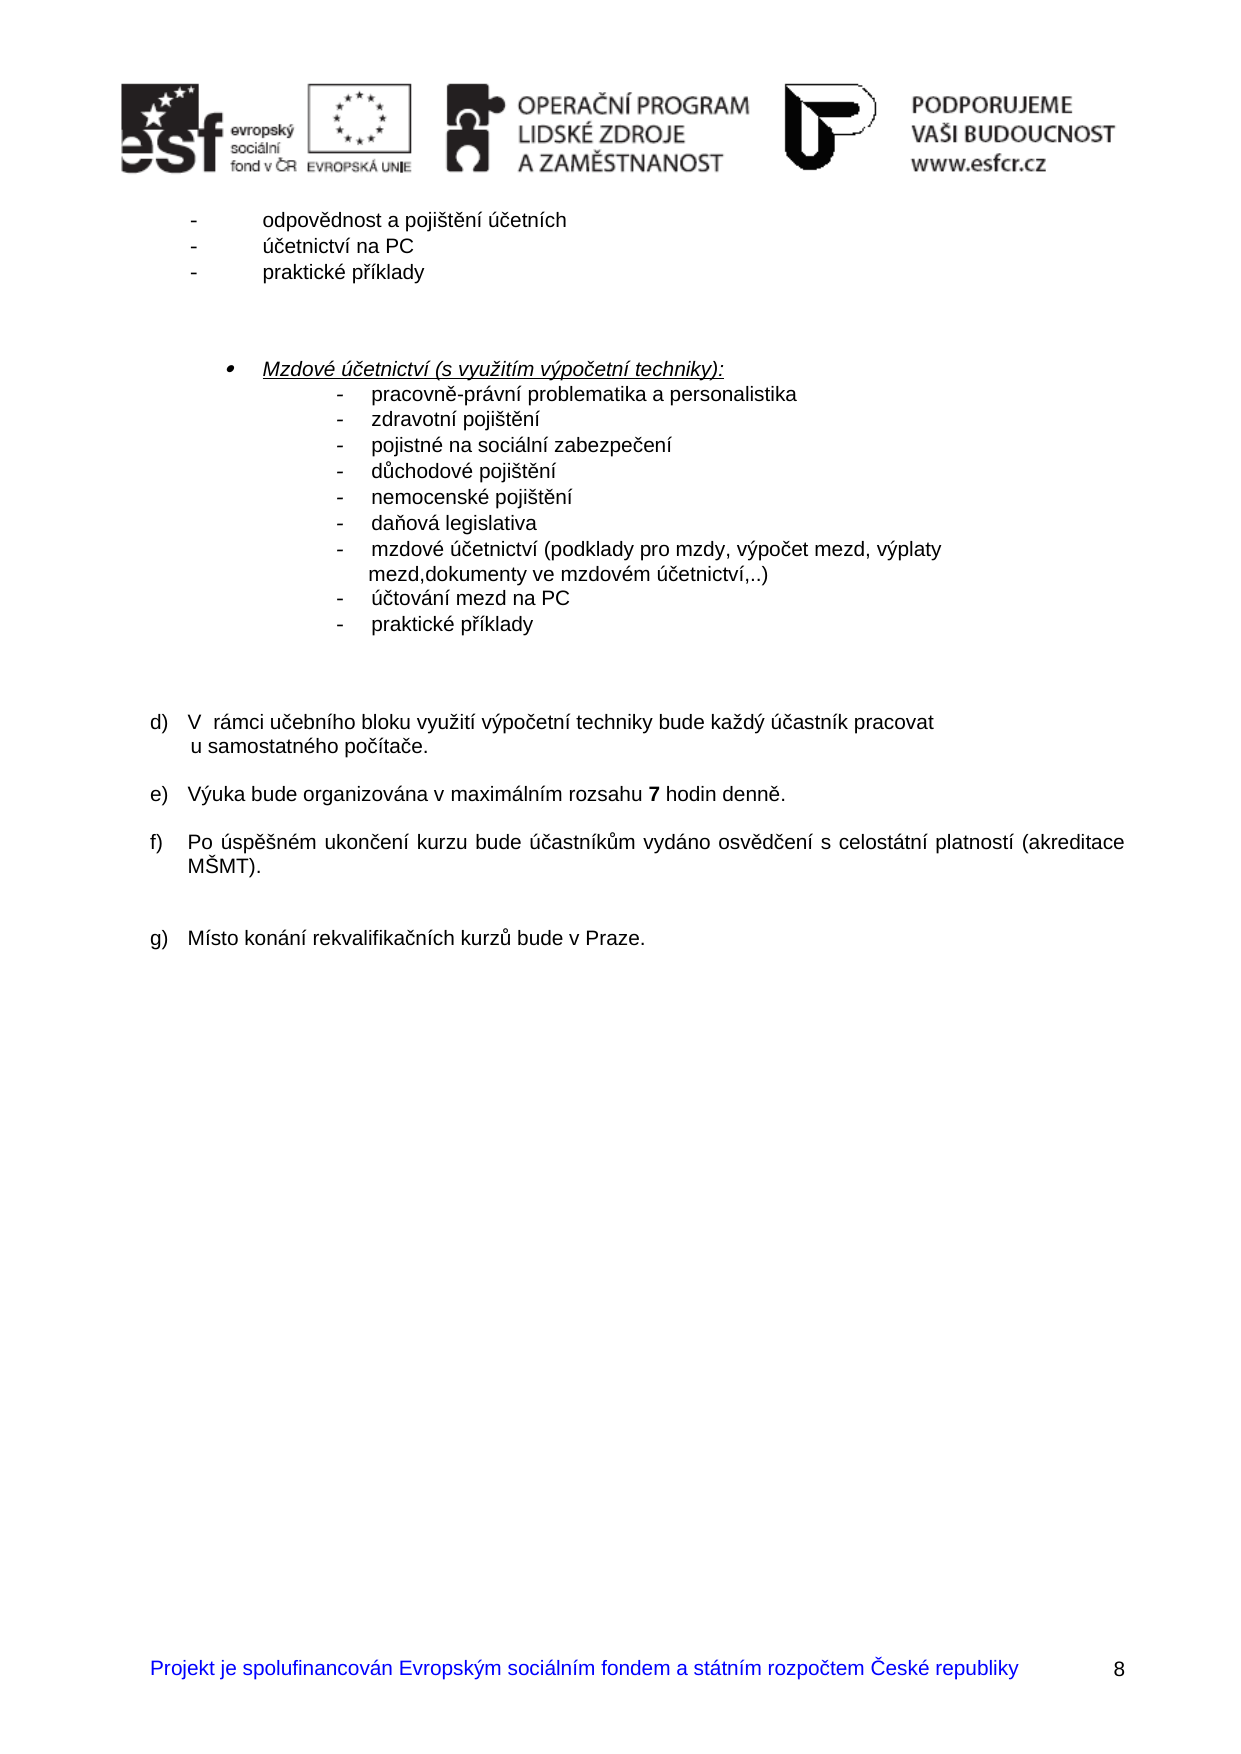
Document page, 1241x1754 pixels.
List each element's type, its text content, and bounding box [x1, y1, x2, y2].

list důchodové pojištění [334, 459, 1125, 485]
list Místo konání rekvalifikačních kurzů bude v Praze. [150, 925, 1125, 949]
list účetnictví na PC [112, 234, 1125, 259]
list zdravotní pojištění [334, 407, 1125, 433]
list V rámci učebního bloku využití výpočetní techniky bude každý účastník pracovat [150, 710, 1125, 734]
list pracovně-právní problematika a personalistika [334, 381, 1125, 407]
list nemocenské pojištění [334, 485, 1125, 511]
text mezd,dokumenty ve mzdovém účetnictví,..) [334, 562, 1125, 586]
list praktické příklady [334, 612, 1125, 638]
list odpovědnost a pojištění účetních [112, 208, 1125, 234]
list účtování mezd na PC [334, 586, 1125, 612]
picture [112, 73, 1125, 184]
list pojistné na sociální zabezpečení [334, 433, 1125, 459]
list Výuka bude organizována v maximálním rozsahu 7 hodin denně. [150, 782, 1125, 806]
list mzdové účetnictví (podklady pro mzdy, výpočet mezd, výplaty [334, 536, 1125, 562]
list daňová legislativa [334, 511, 1125, 536]
list Mzdové účetnictví (s využitím výpočetní techniky): [225, 357, 1125, 381]
list praktické příklady [112, 259, 1125, 285]
text u samostatného počítače. [150, 734, 1125, 758]
list Po úspěšném ukončení kurzu bude účastníkům vydáno osvědčení s celostátní platností (akreditace MŠMT). [150, 829, 1125, 877]
